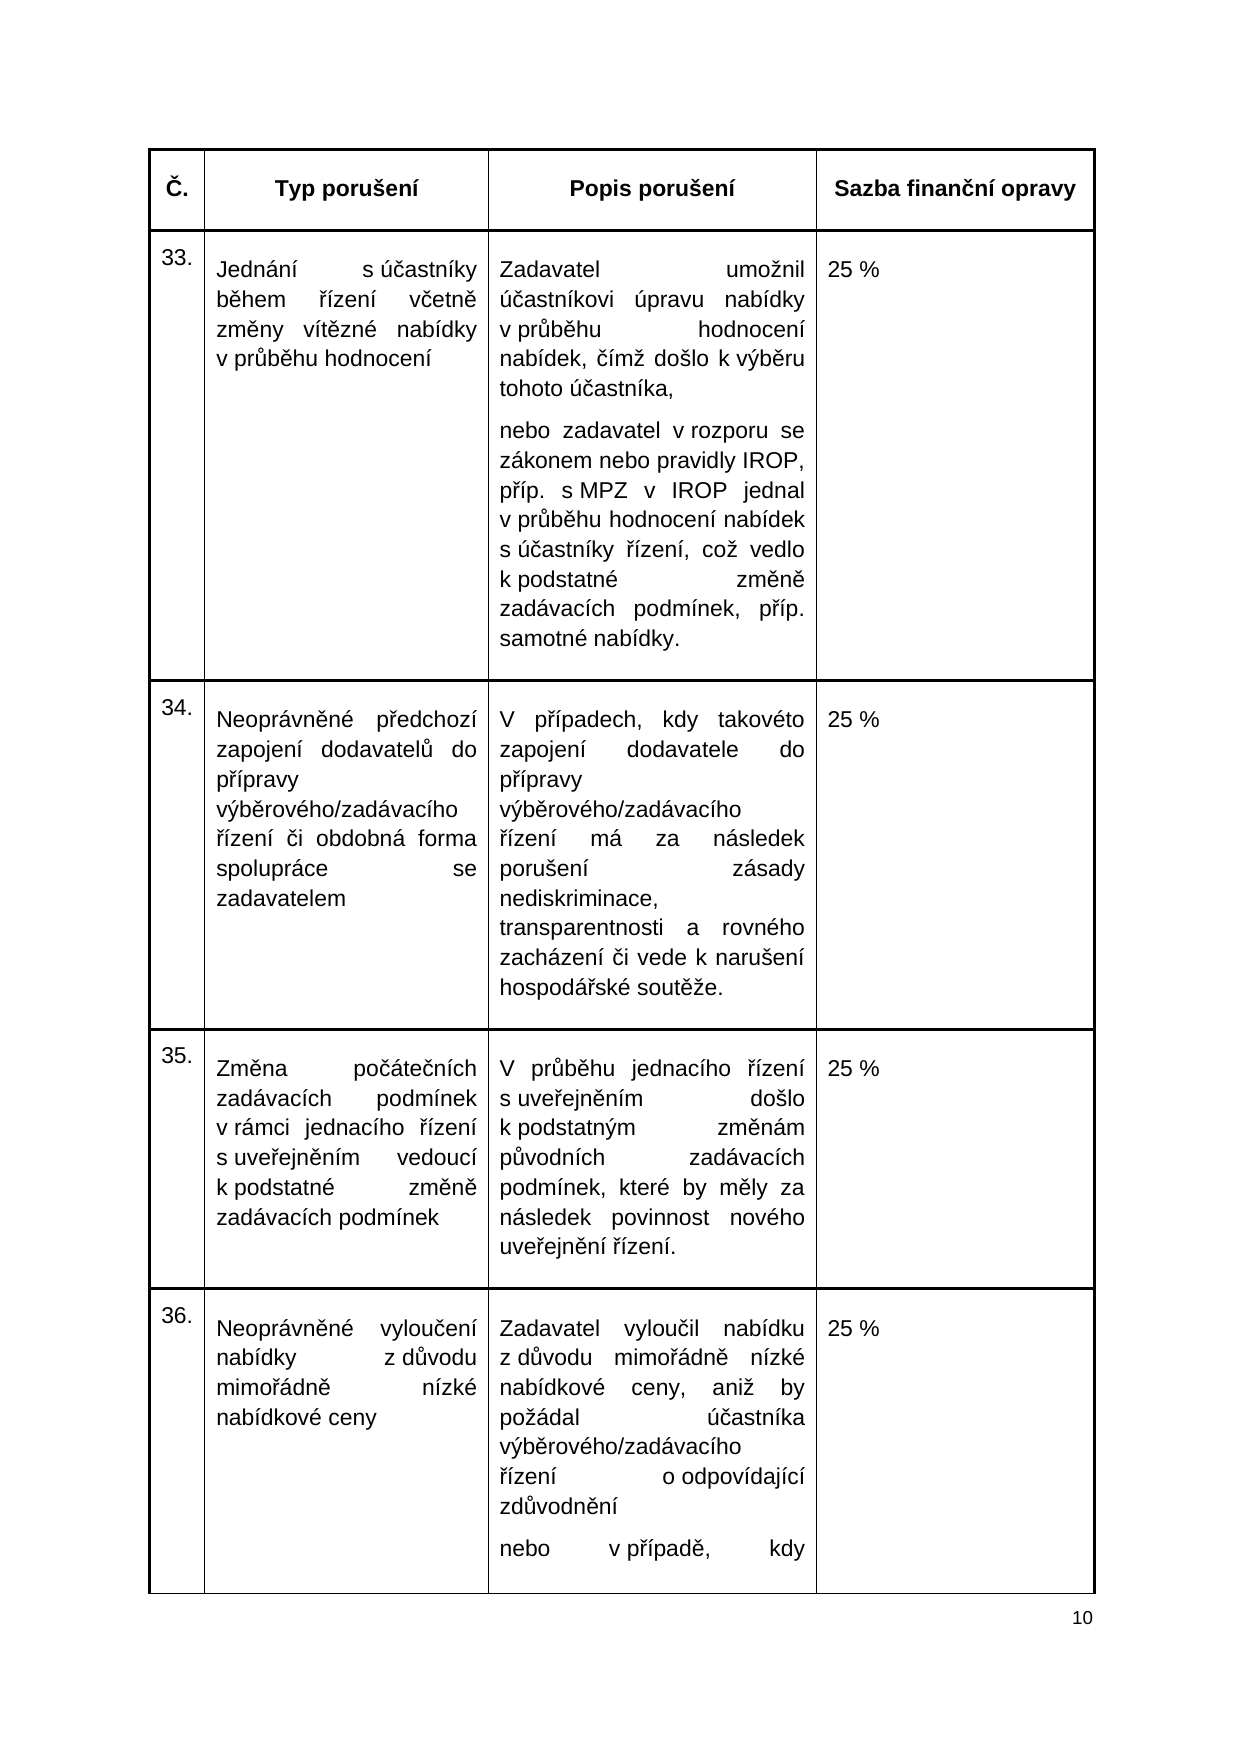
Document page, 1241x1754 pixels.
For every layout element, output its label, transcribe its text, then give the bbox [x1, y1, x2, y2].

table_header Typ porušení [205, 151, 488, 229]
table_header Popis porušení [489, 151, 816, 229]
table_cell [151, 1031, 204, 1287]
table_header Č. [151, 151, 204, 229]
table_cell [151, 682, 204, 1028]
table_cell [151, 1290, 204, 1593]
table_cell 25 % [817, 682, 1093, 1028]
table_header Sazba finanční opravy [817, 151, 1093, 229]
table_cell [489, 1290, 816, 1593]
table_cell Neoprávněné předchozí zapojení dodavatelů do přípravy výběrového/zadávacího řízení či obdobná forma spolupráce se zadavatelem [205, 682, 488, 1028]
table_cell V případech, kdy takovéto zapojení dodavatele do přípravy výběrového/zadávacího řízení má za následek porušení zásady nediskriminace, transparentnosti a rovného zacházení či vede k narušení hospodářské soutěže. [489, 682, 816, 1028]
table_cell V průběhu jednacího řízení s uveřejněním došlo k podstatným změnám původních zadávacích podmínek, které by měly za následek povinnost nového uveřejnění řízení. [489, 1031, 816, 1287]
table_cell 25 % [817, 232, 1093, 679]
table_cell Zadavatel umožnil účastníkovi úpravu nabídky v průběhu hodnocení nabídek, čímž došlo k výběru tohoto účastníka, nebo zadavatel v rozporu se zákonem nebo pravidly IROP, příp. s MPZ v IROP jednal v průběhu hodnocení nabídek s účastníky řízení, což vedlo k podstatné změně zadávacích podmínek, příp. samotné nabídky. [489, 232, 816, 679]
table_cell 25 % [817, 1031, 1093, 1287]
table_cell Změna počátečních zadávacích podmínek v rámci jednacího řízení s uveřejněním vedoucí k podstatné změně zadávacích podmínek [205, 1031, 488, 1287]
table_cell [205, 1290, 488, 1593]
table_cell 25 % [817, 1290, 1093, 1593]
table_cell Jednání s účastníky během řízení včetně změny vítězné nabídky v průběhu hodnocení [205, 232, 488, 679]
table_cell [151, 232, 204, 679]
